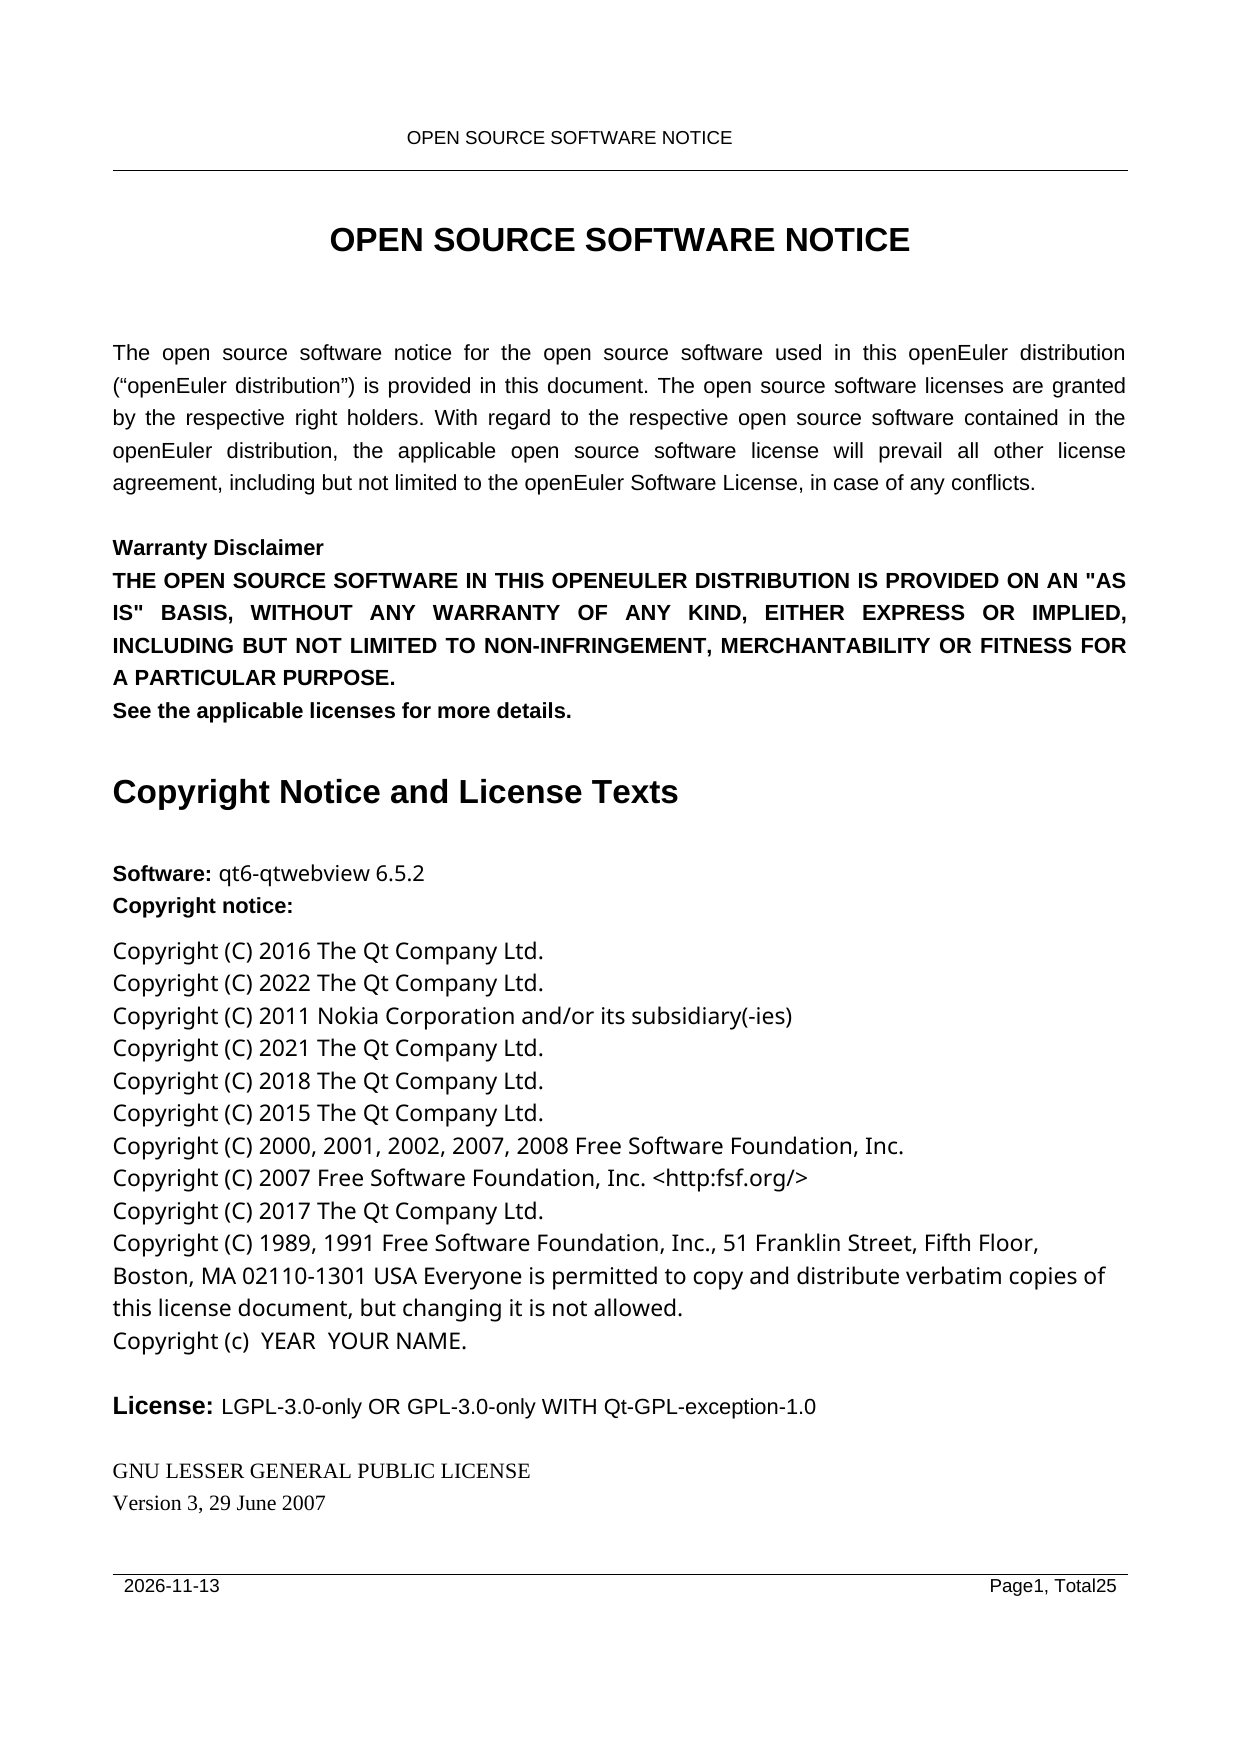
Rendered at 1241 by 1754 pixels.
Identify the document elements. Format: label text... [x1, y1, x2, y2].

text Version 3, 29 June 2007 [112, 1486, 1128, 1519]
text The open source software notice for the open source software used in this openEuler distribution (“openEuler distribution”) is provided in this document. The open source software licenses are granted by the respective right holders. With regard to the respective open source software contained in the openEuler distribution, the applicable open source software license will prevail all other license agreement, including but not limited to the openEuler Software License, in case of any conflicts. [112, 336, 1128, 499]
text THE OPEN SOURCE SOFTWARE IN THIS OPENEULER DISTRIBUTION IS PROVIDED ON AN "AS IS" BASIS, WITHOUT ANY WARRANTY OF ANY KIND, EITHER EXPRESS OR IMPLIED, INCLUDING BUT NOT LIMITED TO NON-INFRINGEMENT, MERCHANTABILITY OR FITNESS FOR A PARTICULAR PURPOSE. See the applicable licenses for more details. [112, 564, 1128, 726]
text OPEN SOURCE SOFTWARE NOTICE [112, 206, 1128, 271]
text Copyright (C) 2016 The Qt Company Ltd. Copyright (C) 2022 The Qt Company Ltd. Copyright (C) 2011 Nokia Corporation and/or its subsidiary(-ies) Copyright (C) 2021 The Qt Company Ltd. Copyright (C) 2018 The Qt Company Ltd. Copyright (C) 2015 The Qt Company Ltd. Copyright (C) 2000, 2001, 2002, 2007, 2008 Free Software Foundation, Inc. Copyright (C) 2007 Free Software Foundation, Inc. <http:fsf.org/> Copyright (C) 2017 The Qt Company Ltd. Copyright (C) 1989, 1991 Free Software Foundation, Inc., 51 Franklin Street, Fifth Floor, Boston, MA 02110-1301 USA Everyone is permitted to copy and distribute verbatim copies of this license document, but changing it is not allowed. Copyright (c) YEAR YOUR NAME. [112, 934, 1128, 1389]
text GNU LESSER GENERAL PUBLIC LICENSE [112, 1421, 1128, 1486]
text Warranty Disclaimer [112, 531, 1128, 564]
text Copyright notice: [112, 889, 1128, 921]
title Software: qt6-qtwebview 6.5.2 [112, 856, 1128, 889]
text Copyright Notice and License Texts [112, 759, 1128, 824]
text License: LGPL-3.0-only OR GPL-3.0-only WITH Qt-GPL-exception-1.0 [112, 1389, 1128, 1421]
